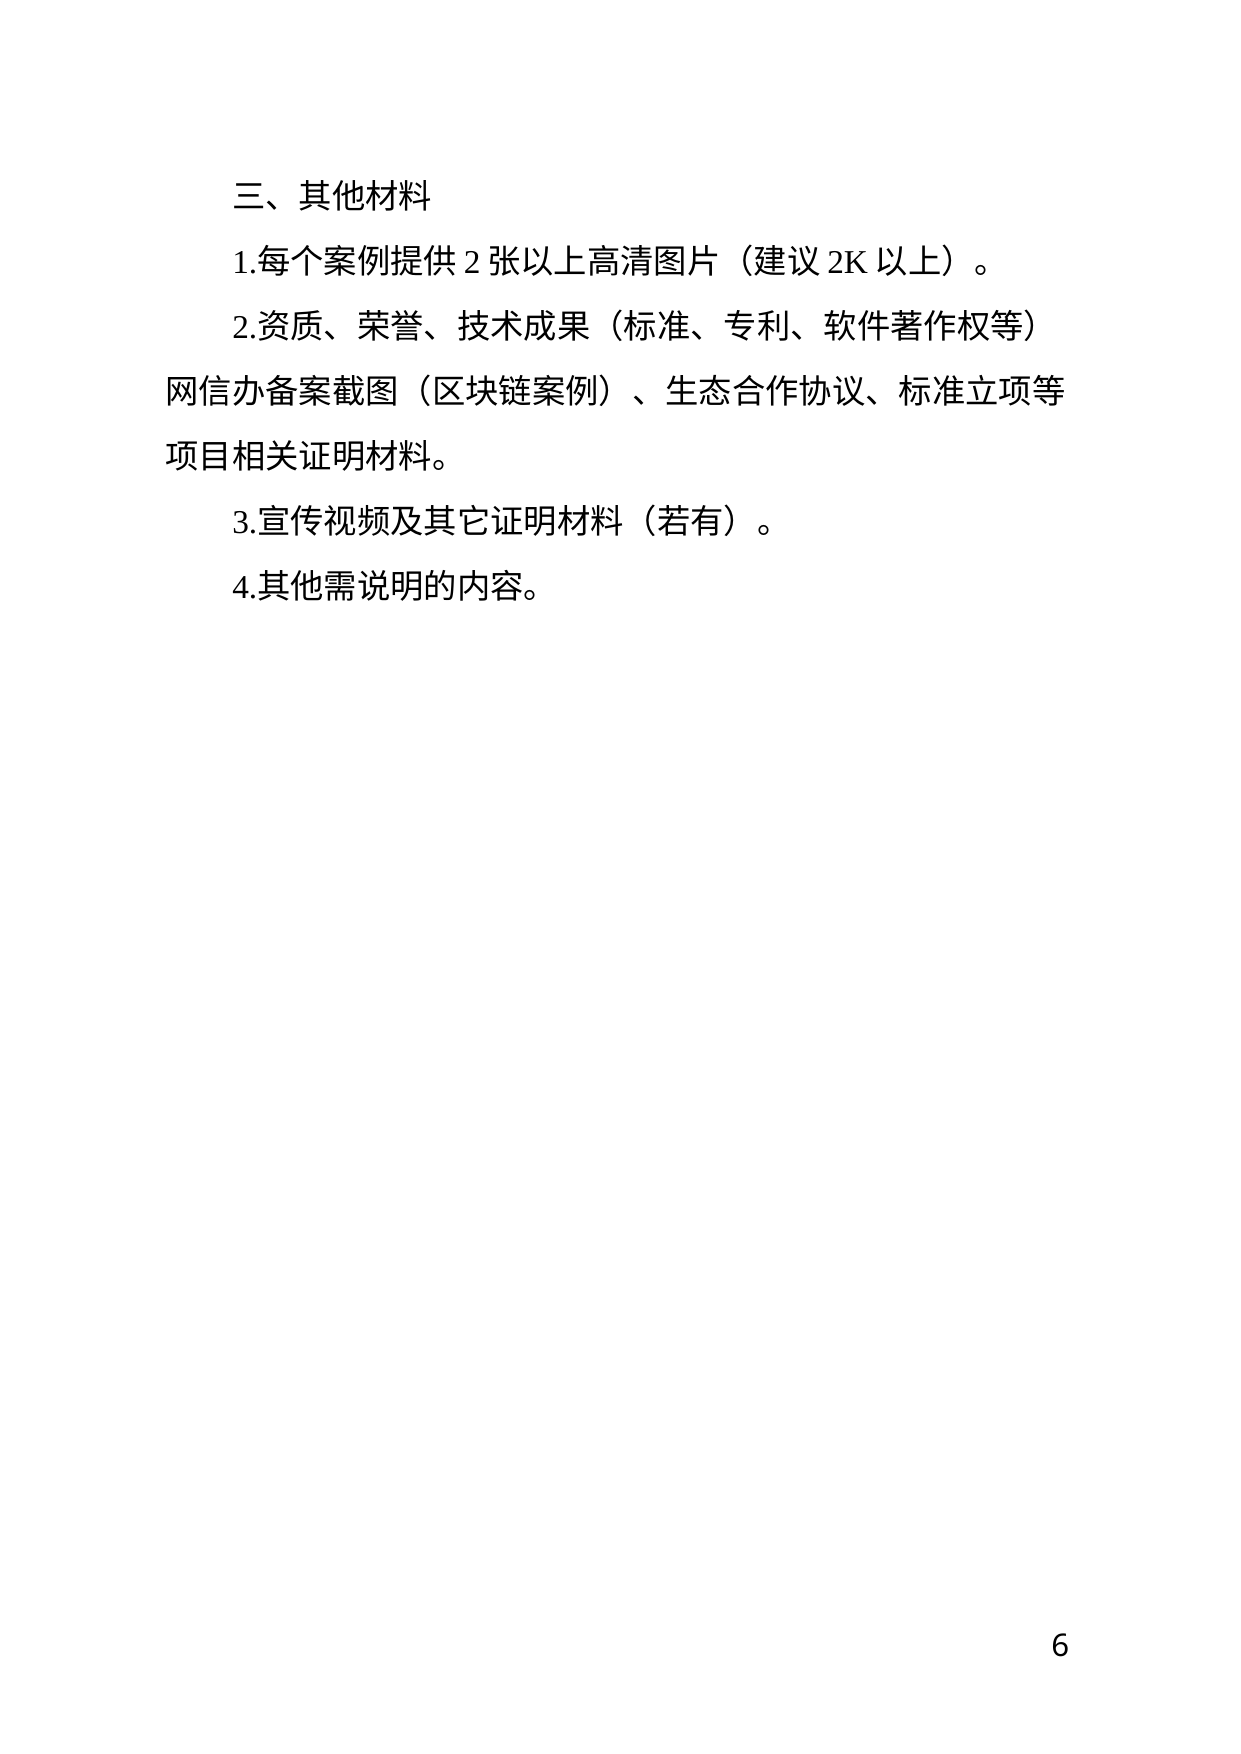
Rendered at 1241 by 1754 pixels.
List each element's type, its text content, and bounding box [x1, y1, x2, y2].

text 2.资质、荣誉、技术成果（标准、专利、软件著作权等）网信办备案截图（区块链案例）、生态合作协议、标准立项等项目相关证明材料。 [165, 292, 1075, 487]
text 3.宣传视频及其它证明材料（若有）。 [165, 487, 1075, 552]
text 三、其他材料 [165, 162, 1075, 227]
text 4.其他需说明的内容。 [165, 552, 1075, 617]
text 1.每个案例提供2张以上高清图片（建议2K以上）。 [165, 227, 1075, 292]
